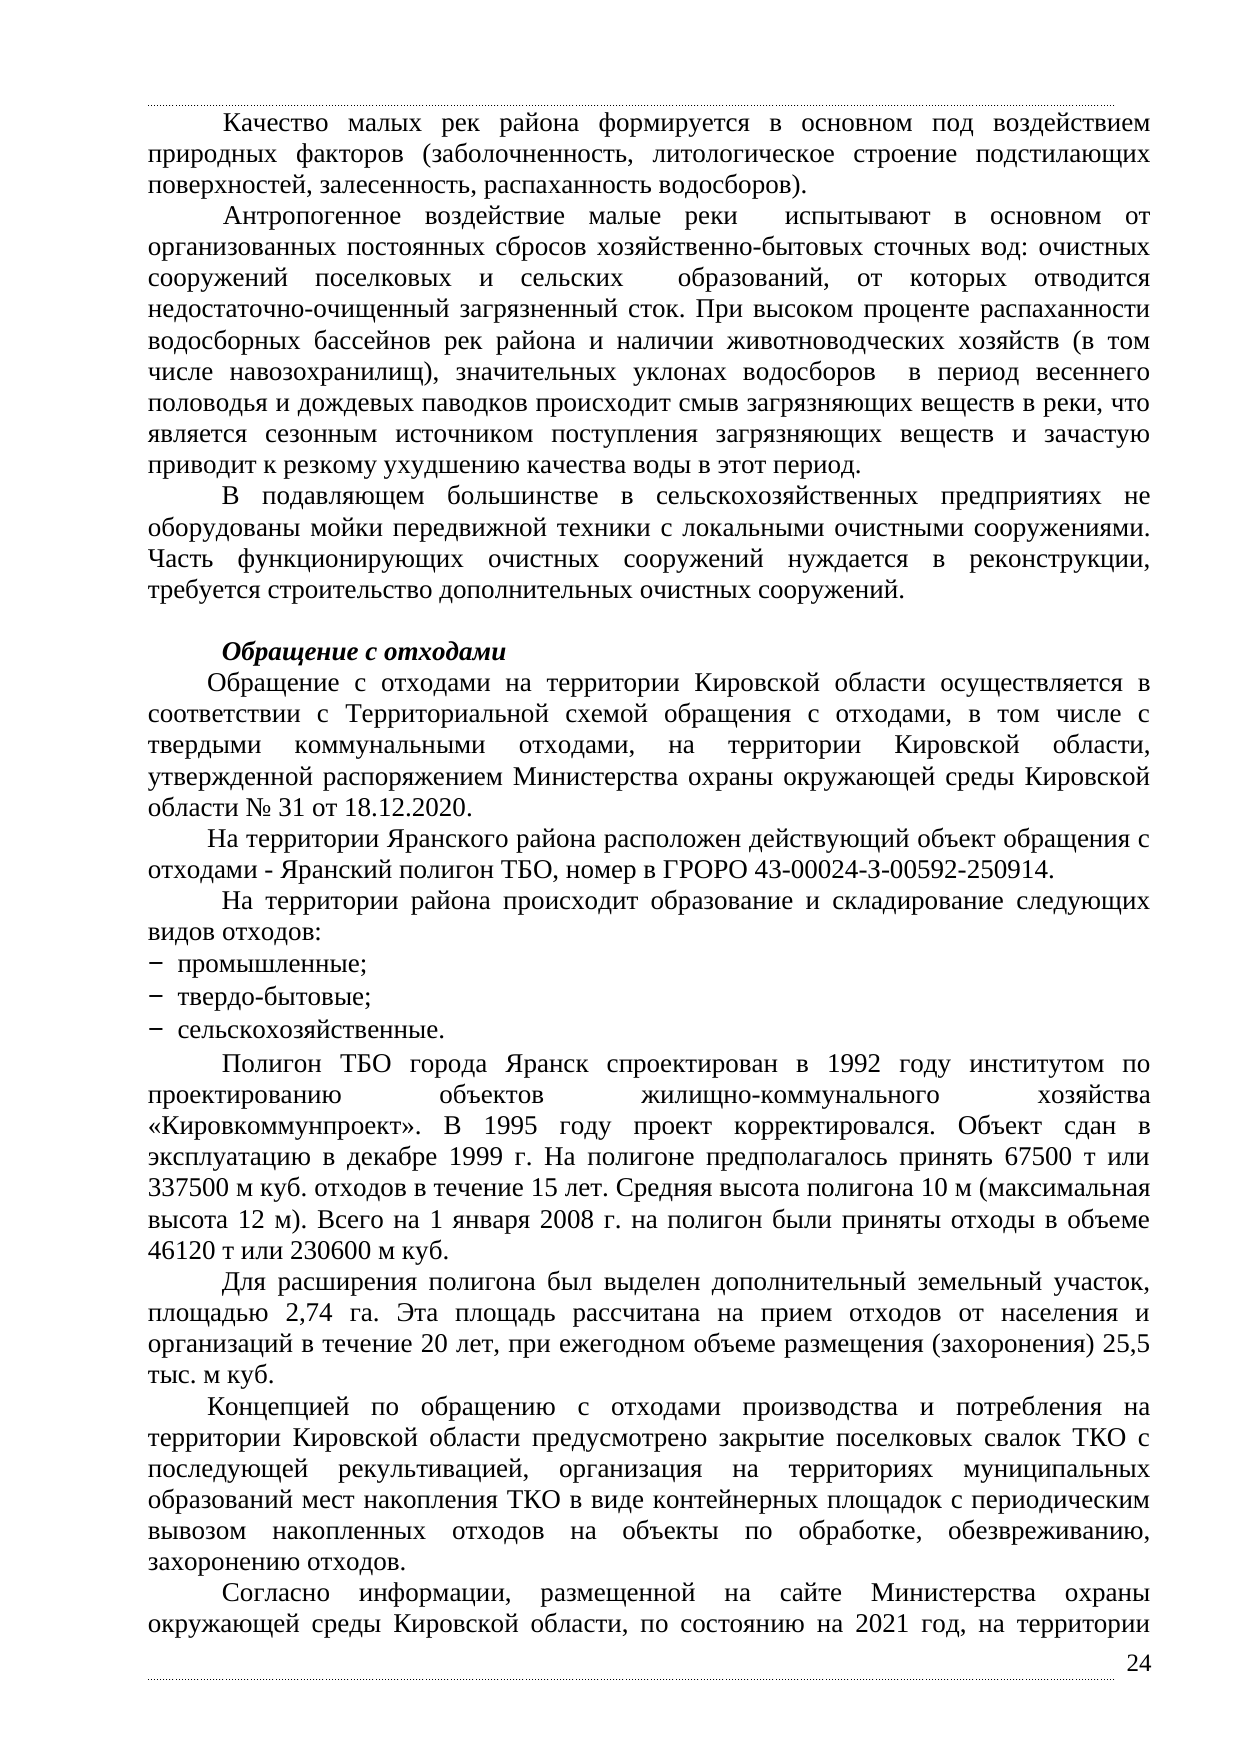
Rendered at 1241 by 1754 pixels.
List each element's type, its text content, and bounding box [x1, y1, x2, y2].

text Концепцией по обращению с отходами производства и потребления на территории Кировской области предусмотрено закрытие поселковых свалок ТКО с последующей рекультивацией, организация на территориях муниципальных образований мест накопления ТКО в виде контейнерных площадок с периодическим вывозом накопленных отходов на объекты по обработке, обезвреживанию, захоронению отходов. [148, 1389, 1152, 1576]
text Обращение с отходами [148, 635, 1152, 666]
text Качество малых рек района формируется в основном под воздействием природных факторов (заболочненность, литологическое строение подстилающих поверхностей, залесенность, распаханность водосборов). [148, 106, 1152, 199]
text Полигон ТБО города Яранск спроектирован в 1992 году институтом по проектированию объектов жилищно-коммунального хозяйства «Кировкоммунпроект». В 1995 году проект корректировался. Объект сдан в эксплуатацию в декабре . На полигоне предполагалось принять 67500 т или куб. отходов в течение 15 лет. Средняя высота полигона (максимальная высота ). Всего на 1 января . на полигон были приняты отходы в объеме 46120 т или куб. [148, 1047, 1152, 1265]
text В подавляющем большинстве в сельскохозяйственных предприятиях не оборудованы мойки передвижной техники с локальными очистными сооружениями. Часть функционирующих очистных сооружений нуждается в реконструкции, требуется строительство дополнительных очистных сооружений. [148, 479, 1152, 604]
text На территории Яранского района расположен действующий объект обращения с отходами - Яранский полигон ТБО, номер в ГРОРО 43-00024-З-00592-250914. [148, 822, 1152, 884]
text Антропогенное воздействие малые реки испытывают в основном от организованных постоянных сбросов хозяйственно-бытовых сточных вод: очистных сооружений поселковых и сельских образований, от которых отводится недостаточно-очищенный загрязненный сток. При высоком проценте распаханности водосборных бассейнов рек района и наличии животноводческих хозяйств (в том числе навозохранилищ), значительных уклонах водосборов в период весеннего половодья и дождевых паводков происходит смыв загрязняющих веществ в реки, что является сезонным источником поступления загрязняющих веществ и зачастую приводит к резкому ухудшению качества воды в этот период. [148, 199, 1152, 479]
list сельскохозяйственные. [148, 1013, 1152, 1047]
text На территории района происходит образование и складирование следующих видов отходов: [148, 884, 1152, 947]
list промышленные; [148, 947, 1152, 980]
list твердо-бытовые; [148, 980, 1152, 1013]
text Для расширения полигона был выделен дополнительный земельный участок, площадью . Эта площадь рассчитана на прием отходов от населения и организаций в течение 20 лет, при ежегодном объеме размещения (захоронения) 25,5 тыс. м куб. [148, 1265, 1152, 1389]
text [148, 1576, 1152, 1639]
text Обращение с отходами на территории Кировской области осуществляется в соответствии с Территориальной схемой обращения с отходами, в том числе с твердыми коммунальными отходами, на территории Кировской области, утвержденной распоряжением Министерства охраны окружающей среды Кировской области № 31 от 18.12.2020. [148, 666, 1152, 822]
